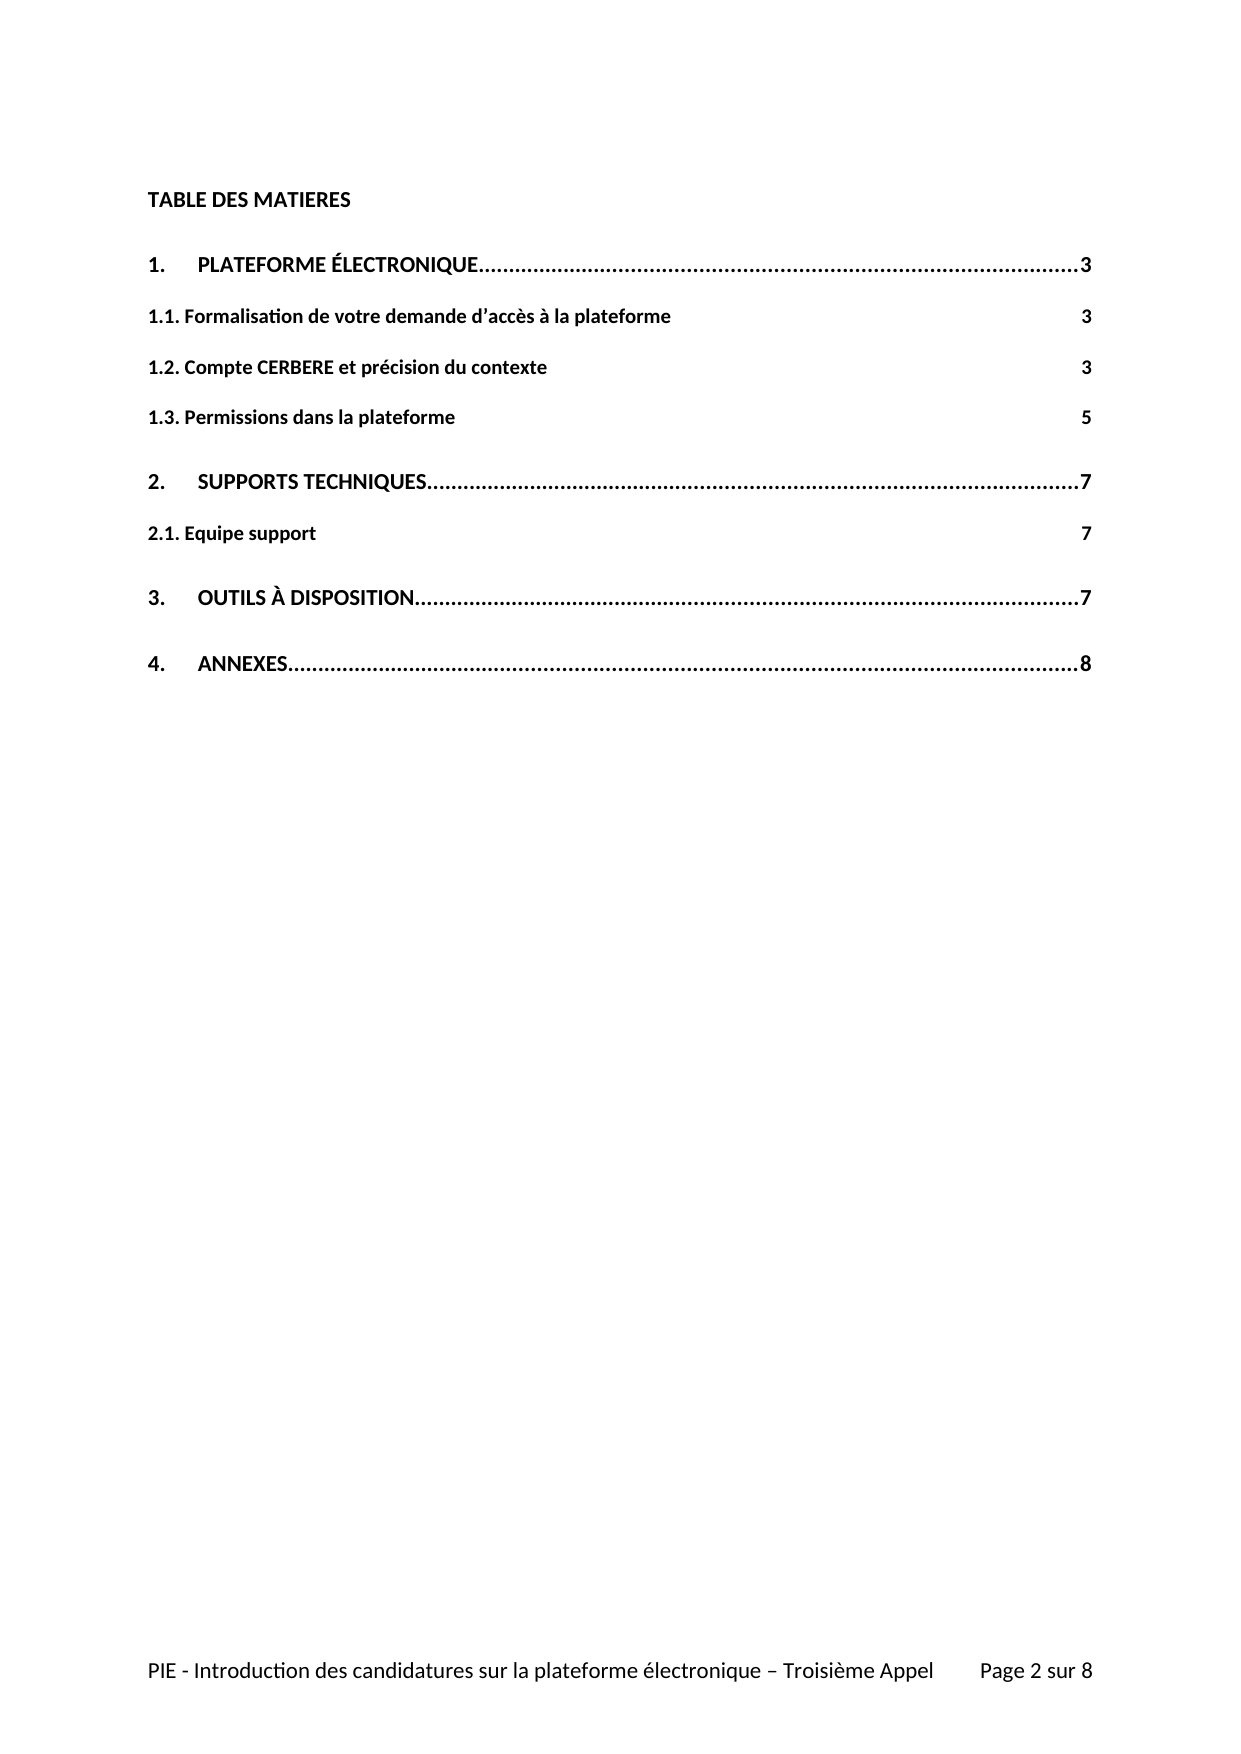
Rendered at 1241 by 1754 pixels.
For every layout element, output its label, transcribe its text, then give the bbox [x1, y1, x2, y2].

text 4. Annexes 8 [148, 649, 1093, 677]
text 1. plateforme électronique 3 [148, 251, 1093, 279]
text 1.1. Formalisation de votre demande d’accès à la plateforme 3 [148, 304, 1093, 329]
text TABLE DES MATIERES [148, 185, 1093, 213]
text 1.2. Compte CERBERE et précision du contexte 3 [148, 354, 1093, 379]
text 3. Outils à disposition 7 [148, 583, 1093, 611]
text 1.3. Permissions dans la plateforme 5 [148, 404, 1093, 430]
text 2. Supports techniques 7 [148, 467, 1093, 495]
text 2.1. Equipe support 7 [148, 520, 1093, 546]
